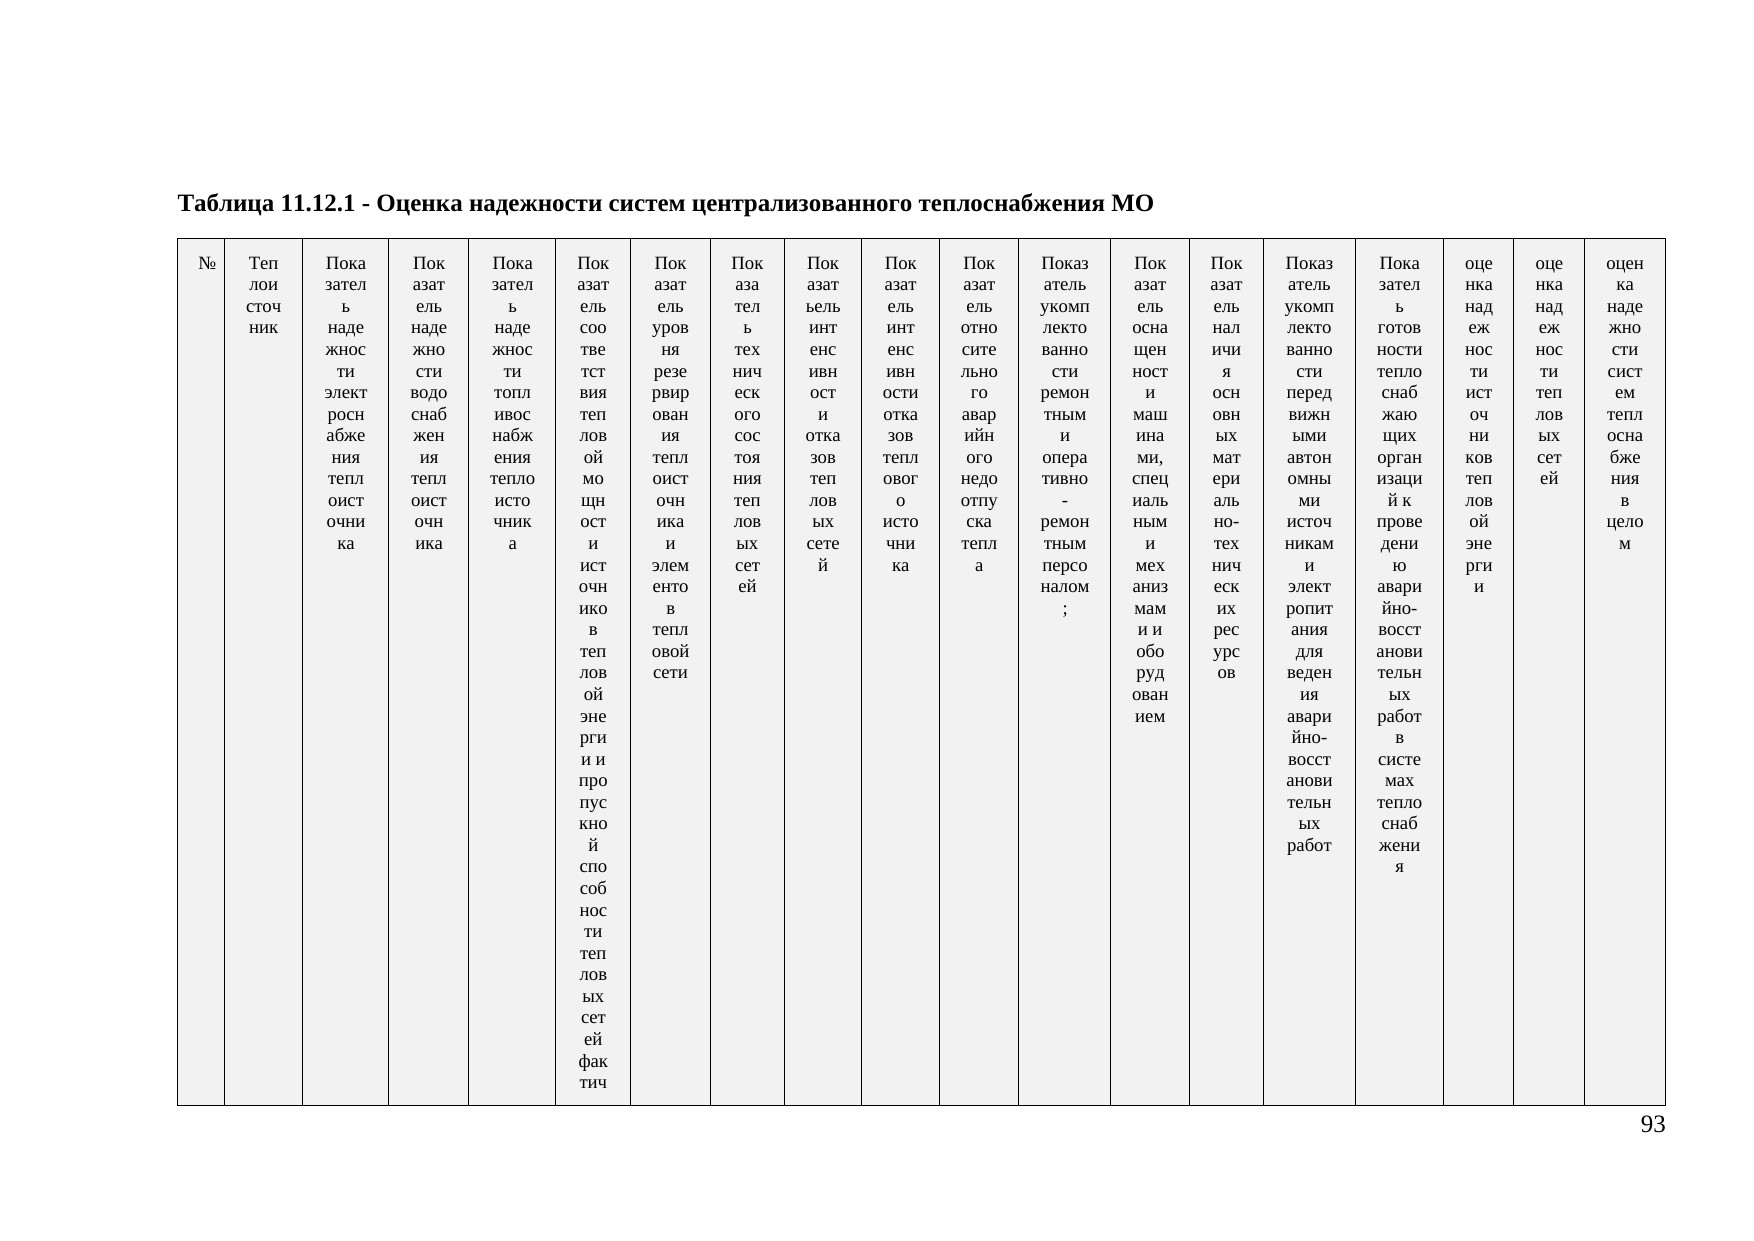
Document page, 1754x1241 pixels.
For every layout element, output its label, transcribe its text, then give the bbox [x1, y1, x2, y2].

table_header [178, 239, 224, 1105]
text Таблица 11.12.1 - Оценка надежности систем централизованного теплоснабжения МО [177, 188, 1665, 217]
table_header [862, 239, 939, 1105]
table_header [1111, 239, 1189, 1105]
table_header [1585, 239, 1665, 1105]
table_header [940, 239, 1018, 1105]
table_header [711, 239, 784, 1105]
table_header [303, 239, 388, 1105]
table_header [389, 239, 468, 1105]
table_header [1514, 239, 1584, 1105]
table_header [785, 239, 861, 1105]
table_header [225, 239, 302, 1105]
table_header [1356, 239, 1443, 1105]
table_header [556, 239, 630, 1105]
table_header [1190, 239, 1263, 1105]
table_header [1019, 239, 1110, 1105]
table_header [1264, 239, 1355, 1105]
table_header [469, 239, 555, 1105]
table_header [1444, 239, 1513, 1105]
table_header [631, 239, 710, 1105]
